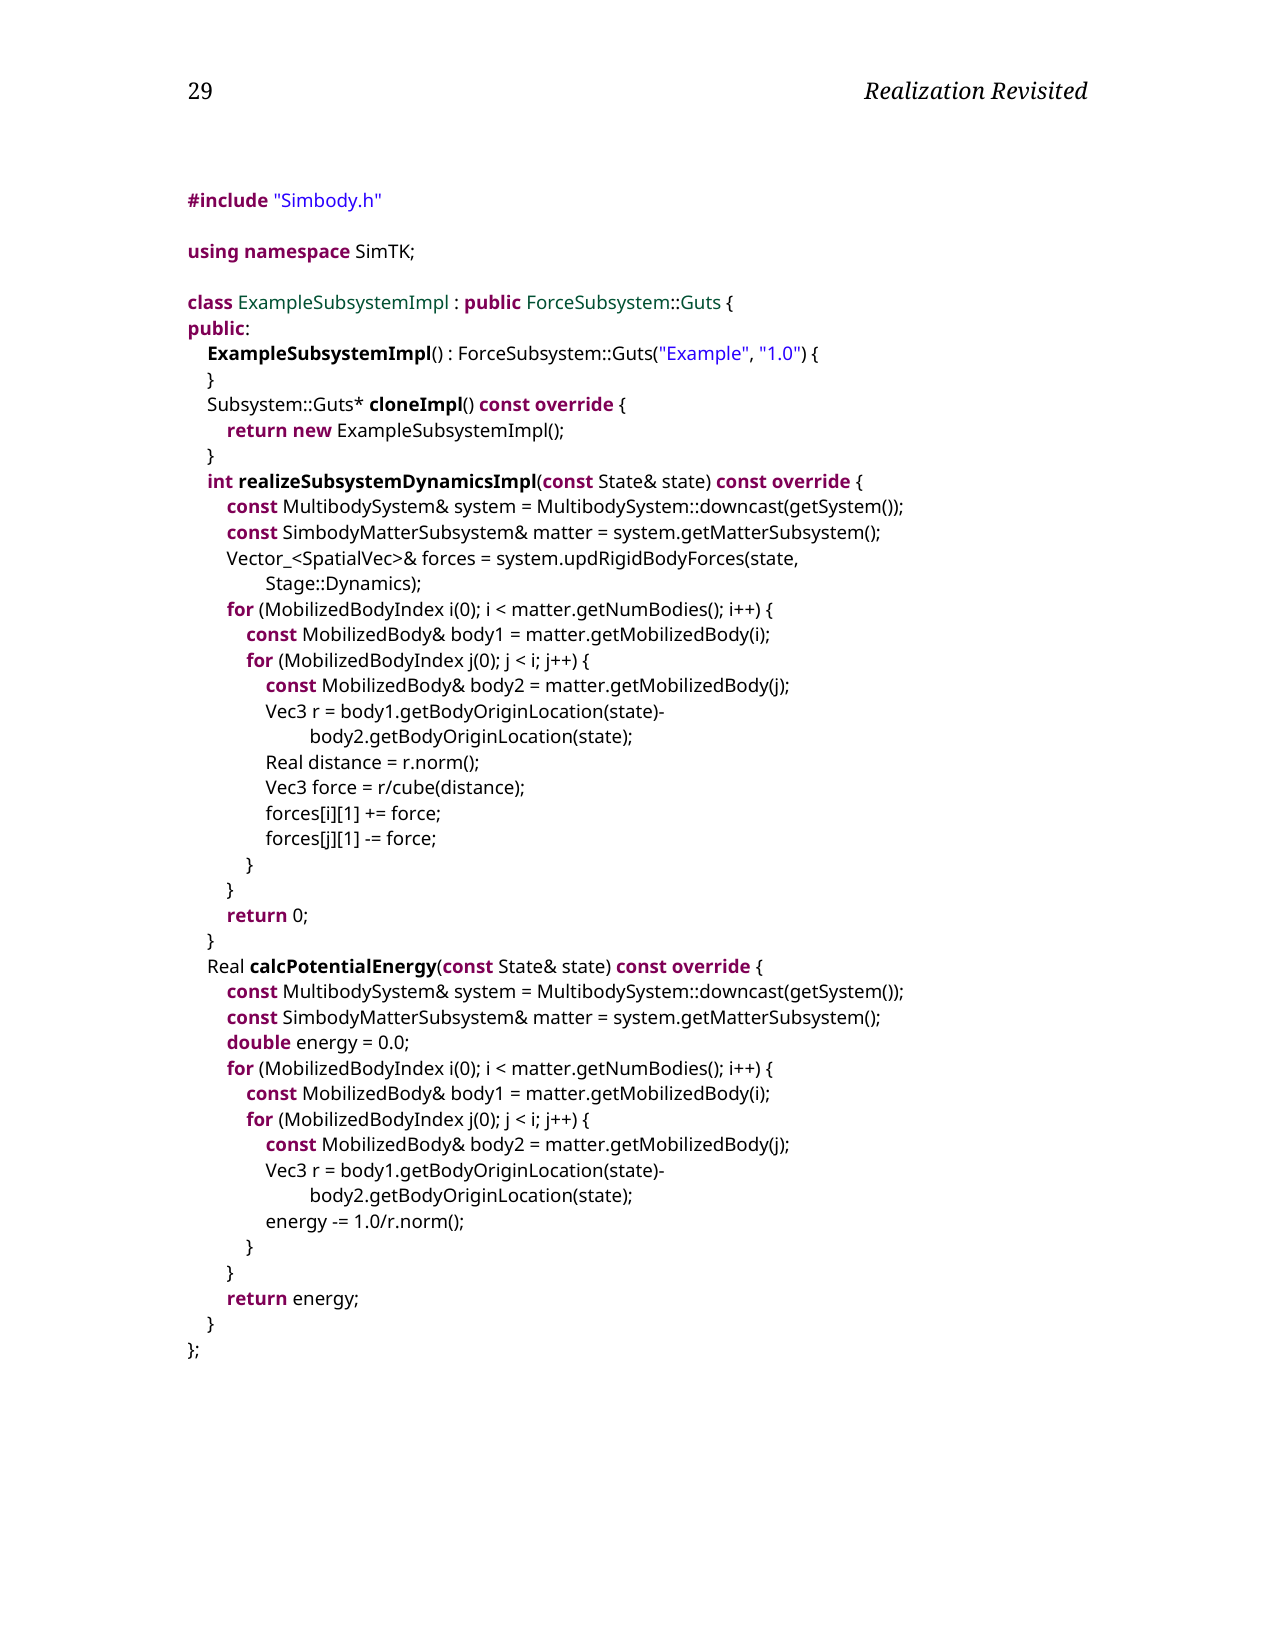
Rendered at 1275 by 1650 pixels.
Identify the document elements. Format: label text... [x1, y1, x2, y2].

text } [187, 1310, 1125, 1336]
text Real distance = r.norm(); [187, 749, 1125, 774]
text Vec3 force = r/cube(distance); [187, 774, 1125, 800]
text } [187, 1259, 1125, 1285]
text return new ExampleSubsystemImpl(); [187, 417, 1125, 443]
text const SimbodyMatterSubsystem& matter = system.getMatterSubsystem(); [187, 519, 1125, 545]
text const MobilizedBody& body2 = matter.getMobilizedBody(j); [187, 672, 1125, 698]
text Vector_<SpatialVec>& forces = system.updRigidBodyForces(state, [187, 545, 1125, 570]
text int realizeSubsystemDynamicsImpl(const State& state) const override { [187, 468, 1125, 494]
text forces[i][1] += force; [187, 800, 1125, 826]
text for (MobilizedBodyIndex j(0); j < i; j++) { [187, 647, 1125, 672]
text body2.getBodyOriginLocation(state); [187, 1183, 1125, 1208]
text for (MobilizedBodyIndex i(0); i < matter.getNumBodies(); i++) { [187, 1055, 1125, 1081]
text for (MobilizedBodyIndex j(0); j < i; j++) { [187, 1106, 1125, 1132]
text body2.getBodyOriginLocation(state); [187, 723, 1125, 749]
text } [187, 928, 1125, 953]
text ExampleSubsystemImpl() : ForceSubsystem::Guts("Example", "1.0") { [187, 341, 1125, 366]
text const MobilizedBody& body2 = matter.getMobilizedBody(j); [187, 1132, 1125, 1157]
text return 0; [187, 902, 1125, 928]
text } [187, 877, 1125, 902]
text const MobilizedBody& body1 = matter.getMobilizedBody(i); [187, 621, 1125, 647]
text Real calcPotentialEnergy(const State& state) const override { [187, 953, 1125, 979]
text Subsystem::Guts* cloneImpl() const override { [187, 392, 1125, 417]
text double energy = 0.0; [187, 1030, 1125, 1055]
text Stage::Dynamics); [187, 570, 1125, 596]
text } [187, 1234, 1125, 1259]
text Vec3 r = body1.getBodyOriginLocation(state)- [187, 1157, 1125, 1183]
text } [187, 851, 1125, 877]
text return energy; [187, 1285, 1125, 1310]
text for (MobilizedBodyIndex i(0); i < matter.getNumBodies(); i++) { [187, 596, 1125, 621]
text } [187, 443, 1125, 468]
text class ExampleSubsystemImpl : public ForceSubsystem::Guts { [187, 289, 1125, 315]
text }; [187, 1336, 1125, 1361]
text forces[j][1] -= force; [187, 826, 1125, 851]
text Vec3 r = body1.getBodyOriginLocation(state)- [187, 698, 1125, 723]
text const MultibodySystem& system = MultibodySystem::downcast(getSystem()); [187, 494, 1125, 519]
text #include "Simbody.h" [187, 187, 1125, 213]
text } [187, 366, 1125, 392]
text const MobilizedBody& body1 = matter.getMobilizedBody(i); [187, 1081, 1125, 1106]
text const MultibodySystem& system = MultibodySystem::downcast(getSystem()); [187, 979, 1125, 1004]
text public: [187, 315, 1125, 341]
text energy -= 1.0/r.norm(); [187, 1208, 1125, 1234]
text using namespace SimTK; [187, 238, 1125, 264]
text const SimbodyMatterSubsystem& matter = system.getMatterSubsystem(); [187, 1004, 1125, 1030]
